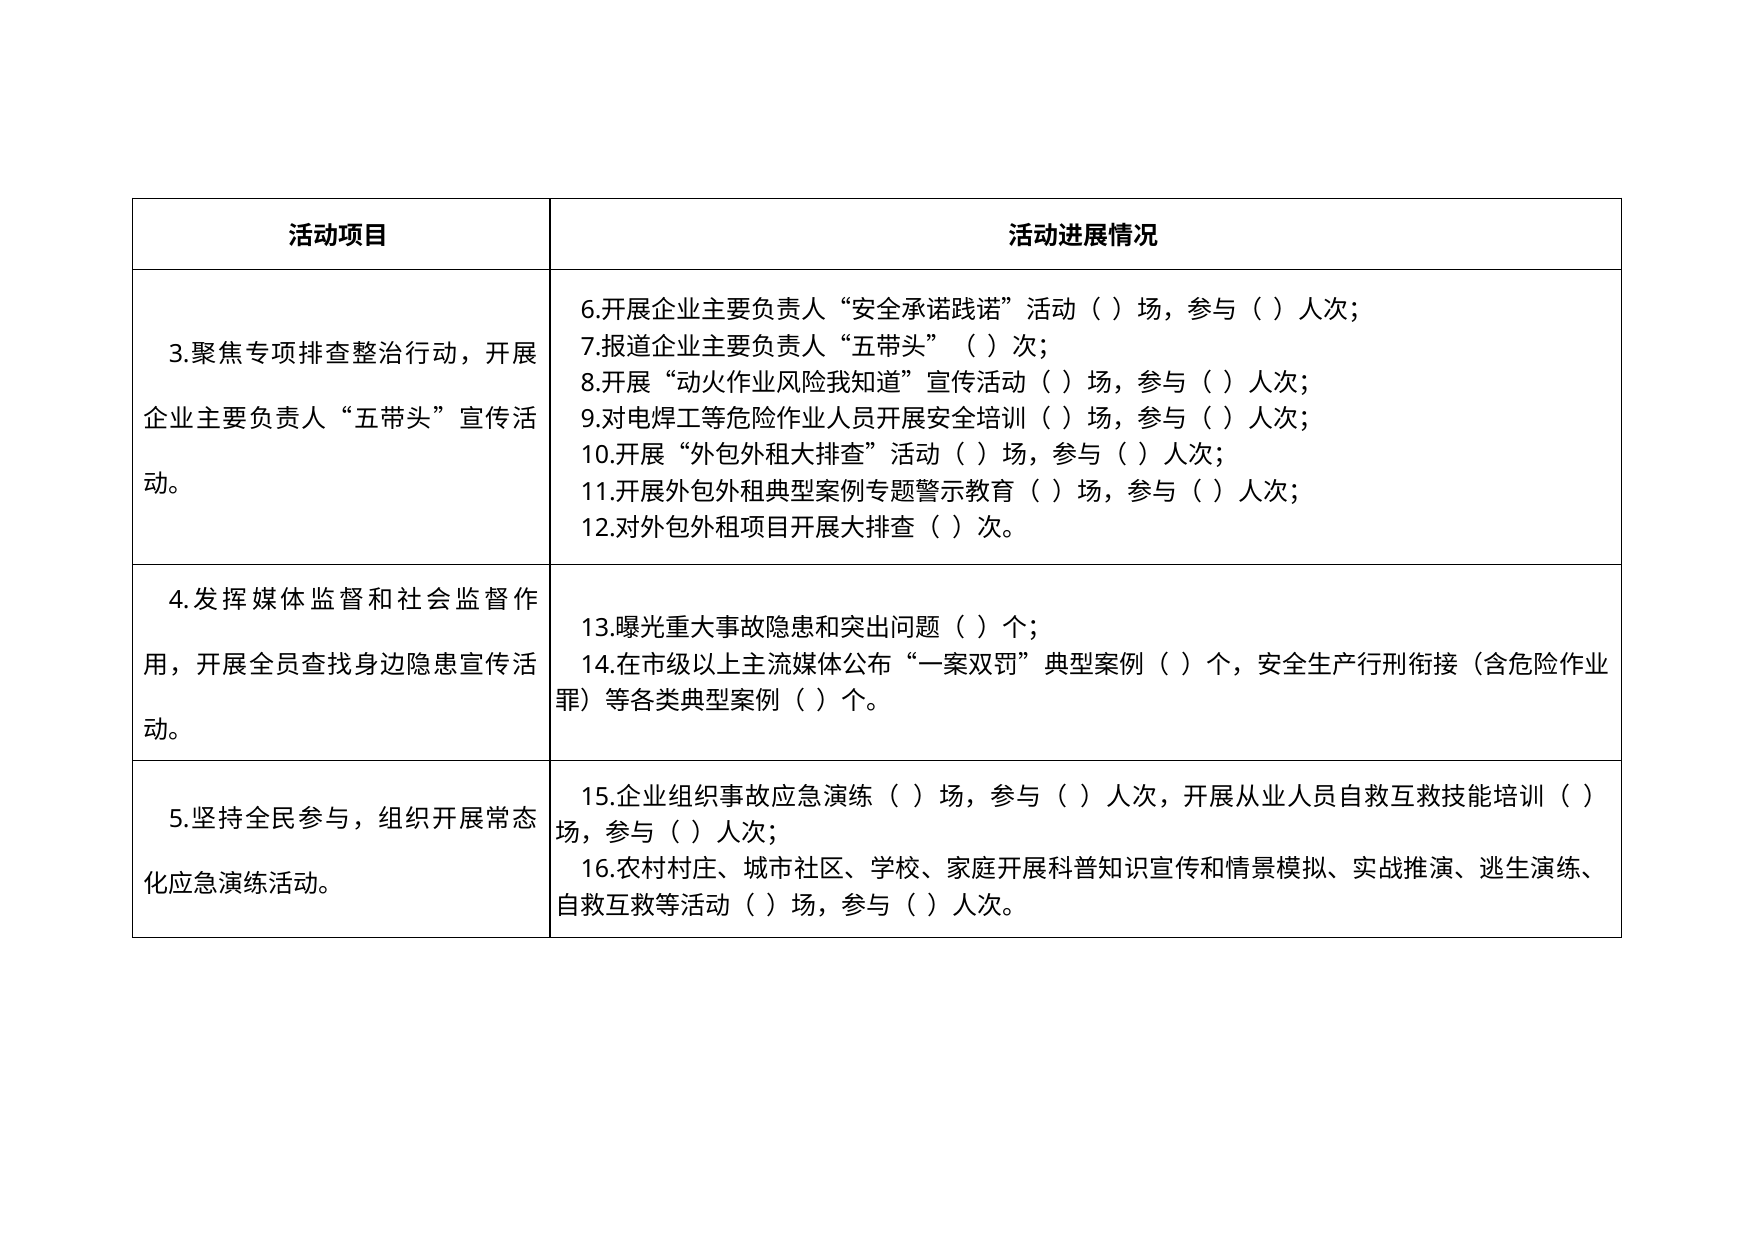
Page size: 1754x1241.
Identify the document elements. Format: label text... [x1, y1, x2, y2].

table_cell 5.坚持全民参与，组织开展常态化应急演练活动。 [133, 761, 549, 937]
table_header 活动项目 [133, 199, 549, 268]
table_cell 3.聚焦专项排查整治行动，开展企业主要负责人“五带头”宣传活动。 [133, 270, 549, 564]
table_cell 4.发挥媒体监督和社会监督作用，开展全员查找身边隐患宣传活动。 [133, 565, 549, 760]
table_cell 15.企业组织事故应急演练（ ）场，参与（ ）人次，开展从业人员自救互救技能培训（ ）场，参与（ ）人次； 16.农村村庄、城市社区、学校、家庭开展科普知识宣传和情景模拟、实战推演、逃生演练、自救互救等活动（ ）场，参与（ ）人次。 [551, 761, 1621, 937]
table_cell 13.曝光重大事故隐患和突出问题（ ）个； 14.在市级以上主流媒体公布“一案双罚”典型案例（ ）个，安全生产行刑衔接（含危险作业罪）等各类典型案例（ ）个。 [551, 565, 1621, 760]
table_header 活动进展情况 [551, 199, 1621, 268]
table_cell 6.开展企业主要负责人“安全承诺践诺”活动（ ）场，参与（ ）人次； 7.报道企业主要负责人“五带头”（ ）次； 8.开展“动火作业风险我知道”宣传活动（ ）场，参与（ ）人次； 9.对电焊工等危险作业人员开展安全培训（ ）场，参与（ ）人次； 10.开展“外包外租大排查”活动（ ）场，参与（ ）人次； 11.开展外包外租典型案例专题警示教育（ ）场，参与（ ）人次； 12.对外包外租项目开展大排查（ ）次。 [551, 270, 1621, 564]
